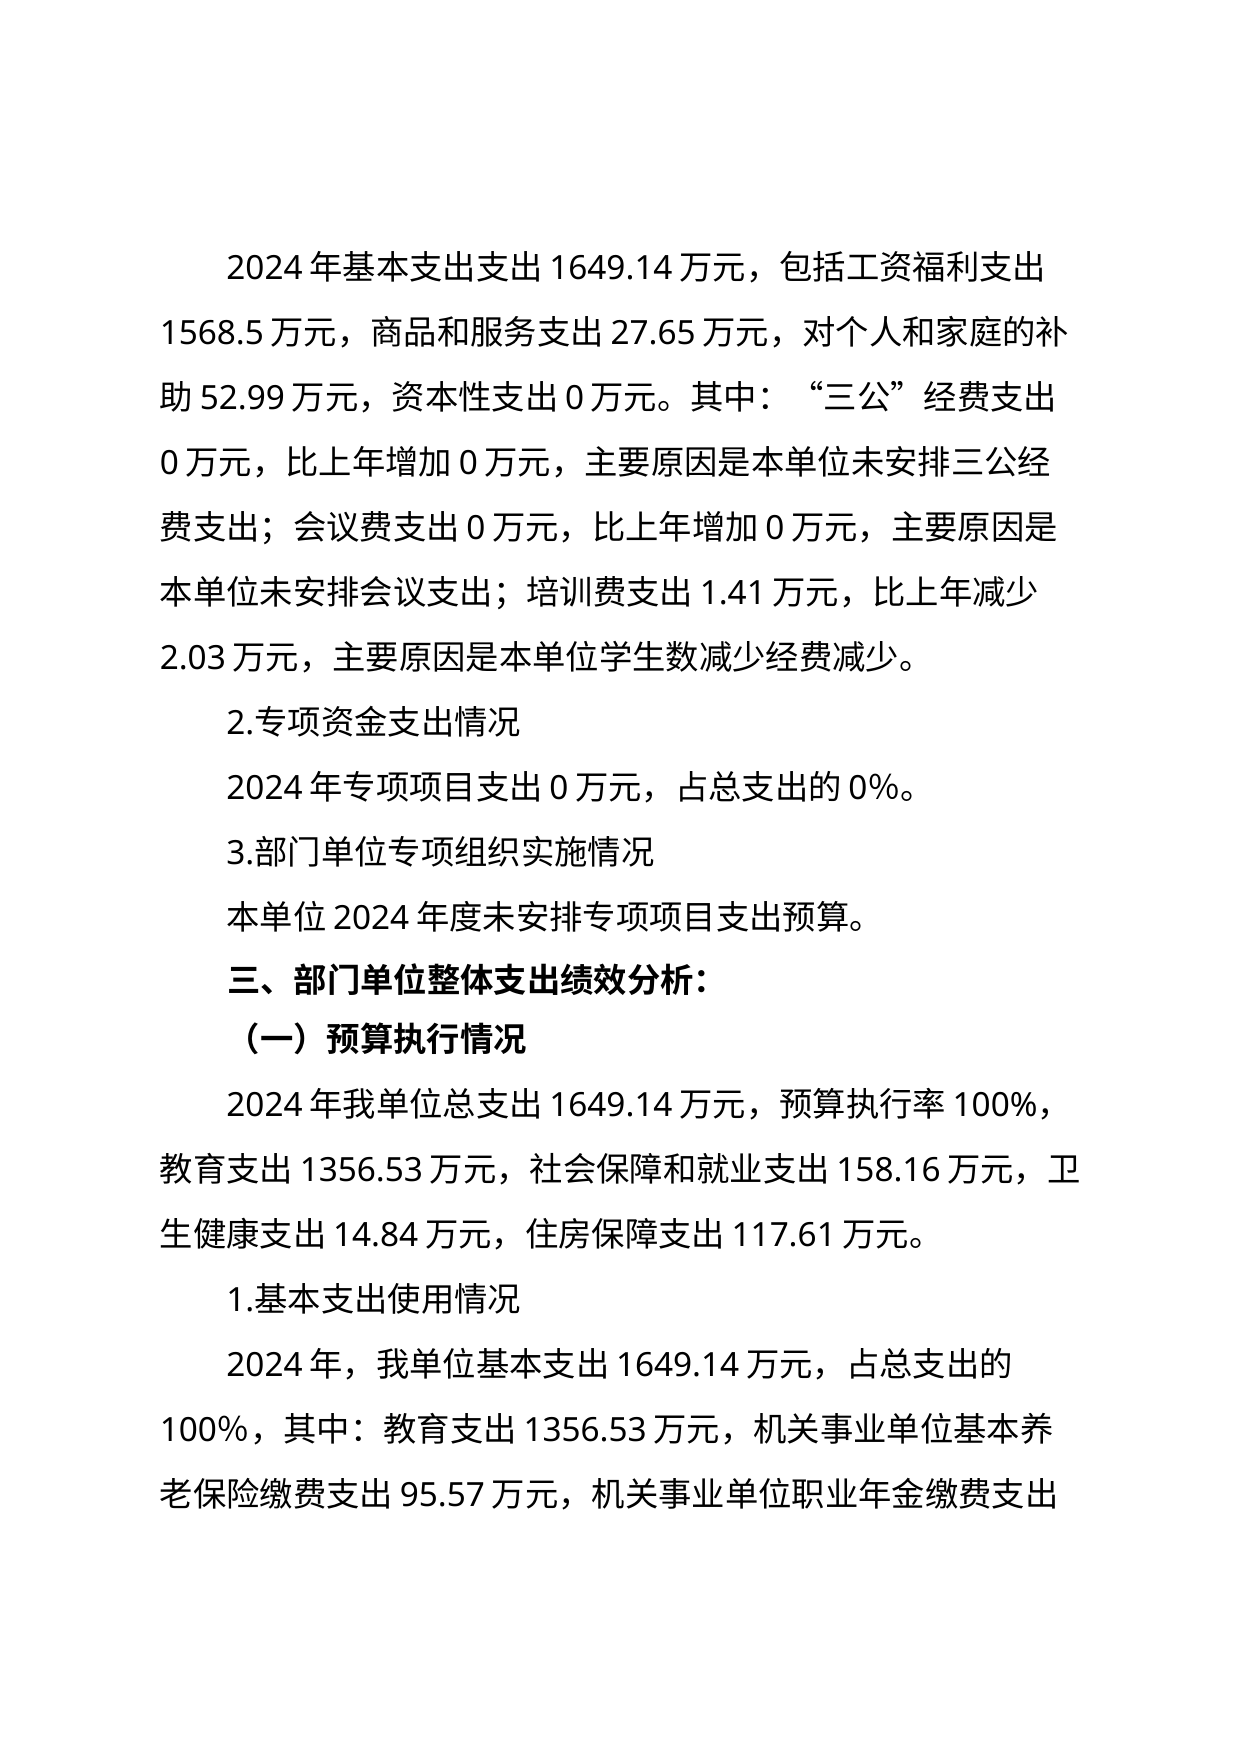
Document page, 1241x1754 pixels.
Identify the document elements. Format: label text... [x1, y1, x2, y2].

list 1.基本支出使用情况 [159, 1264, 1081, 1329]
list 三、部门单位整体支出绩效分析： [227, 948, 1081, 1004]
list （一）预算执行情况 [159, 1004, 1081, 1069]
list 2024年专项项目支出0万元，占总支出的0％。 [159, 753, 1081, 818]
list 2.专项资金支出情况 [159, 688, 1081, 753]
list 2024年基本支出支出1649.14万元，包括工资福利支出1568.5万元，商品和服务支出27.65万元，对个人和家庭的补助52.99万元，资本性支出0万元。其中：“三公”经费支出0万元，比上年增加0万元，主要原因是本单位未安排三公经费支出；会议费支出0万元，比上年增加0万元，主要原因是本单位未安排会议支出；培训费支出1.41万元，比上年减少2.03万元，主要原因是本单位学生数减少经费减少。 [159, 233, 1081, 688]
list 3.部门单位专项组织实施情况 [159, 818, 1081, 883]
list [159, 1329, 1081, 1524]
list 本单位2024年度未安排专项项目支出预算。 [159, 883, 1081, 948]
list 2024年我单位总支出1649.14万元，预算执行率100%，教育支出1356.53万元，社会保障和就业支出158.16万元，卫生健康支出14.84万元，住房保障支出117.61万元。 [159, 1069, 1081, 1264]
